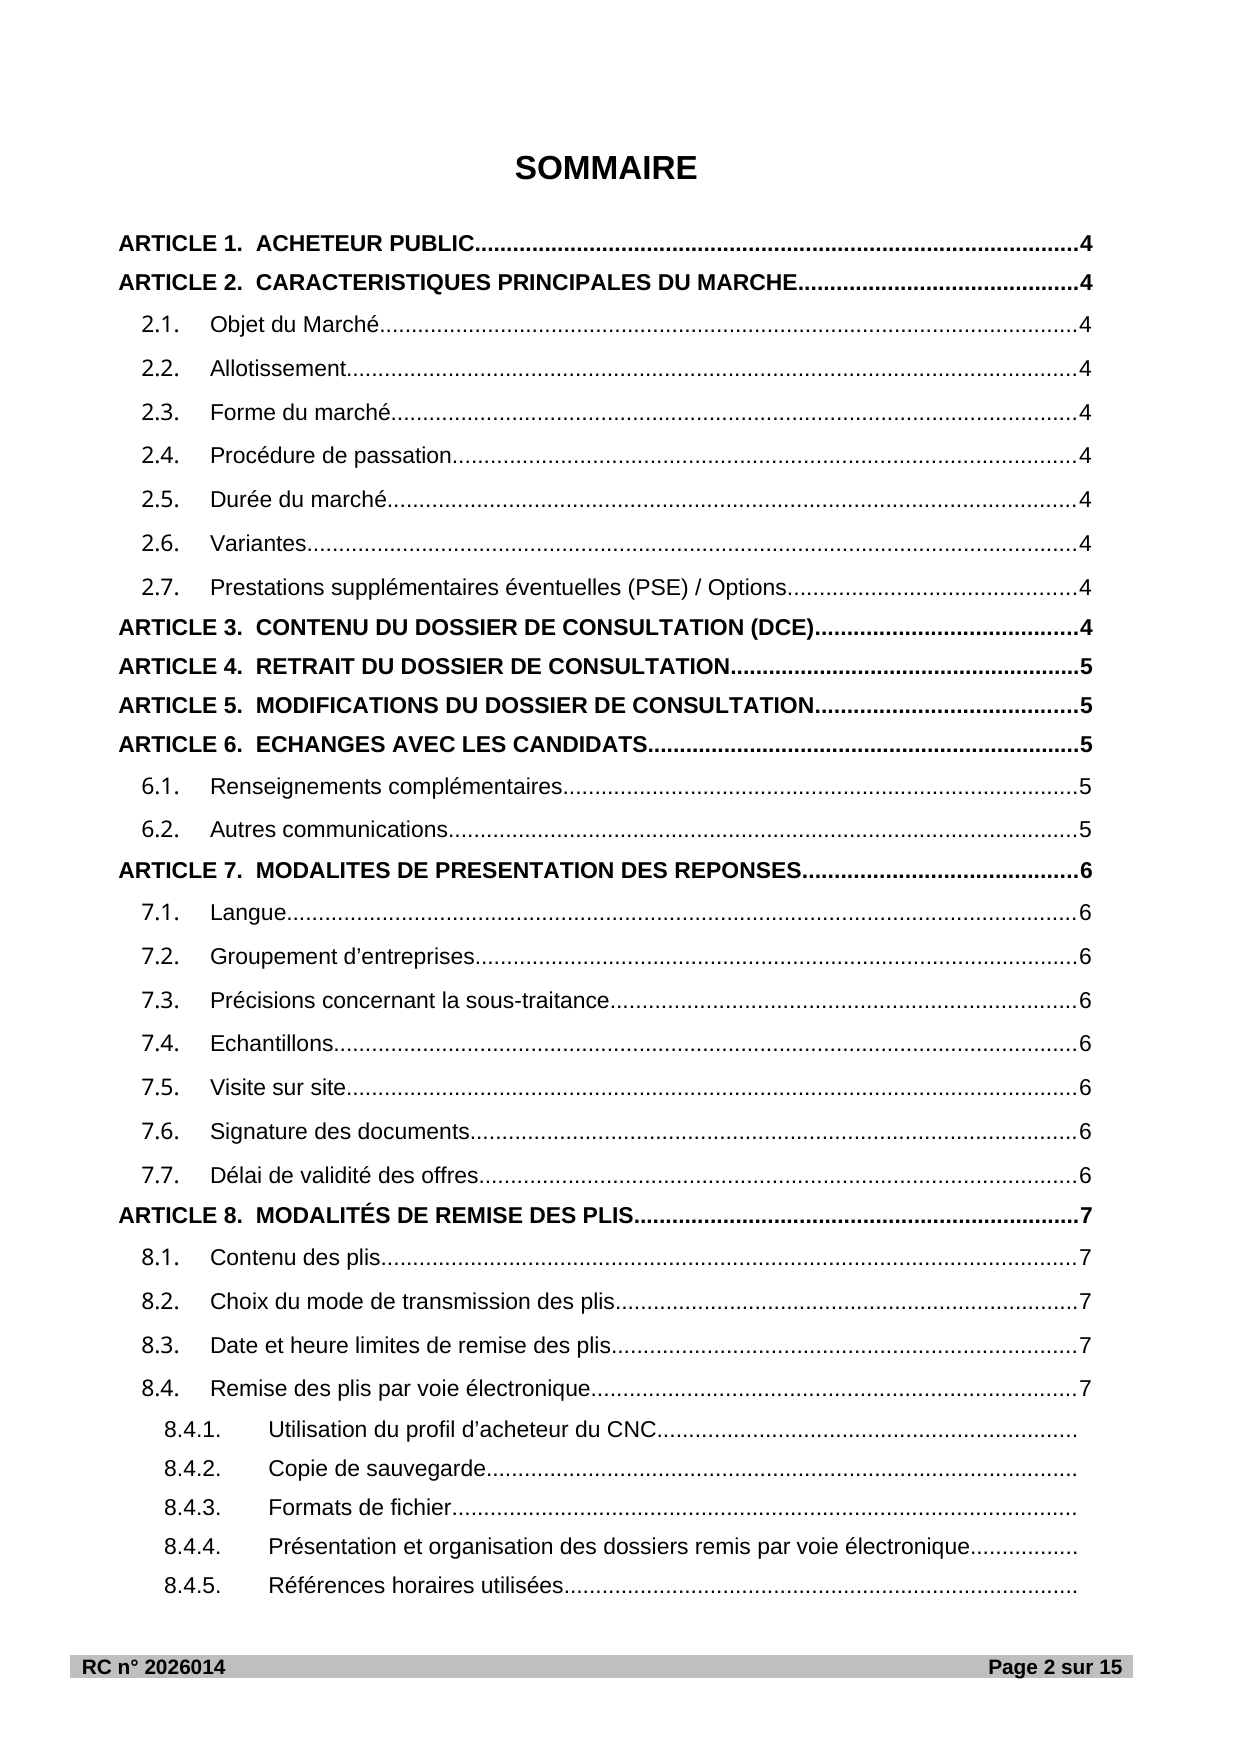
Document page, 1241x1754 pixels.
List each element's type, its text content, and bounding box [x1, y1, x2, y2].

text 8.1. Contenu des plis 7 [141, 1241, 1092, 1272]
text Article 2. CARACTERISTIQUES PRINCIPALES DU MARCHE 4 [118, 269, 1092, 296]
text 8.4.5. Références horaires utilisées 8 [164, 1572, 1039, 1598]
text Article 1. Acheteur public 4 [118, 230, 1092, 257]
text 7.2. Groupement d’entreprises 6 [141, 940, 1092, 971]
text 2.3. Forme du marché 4 [141, 396, 1092, 427]
text 8.4.2. Copie de sauvegarde 7 [164, 1455, 1039, 1481]
text 2.7. Prestations supplémentaires éventuelles (PSE) / Options 4 [141, 571, 1092, 602]
text SOMMAIRE [118, 148, 1094, 186]
text Article 5. Modifications du dossier de consultation 5 [118, 692, 1092, 718]
text 8.4.1. Utilisation du profil d’acheteur du CNC 7 [164, 1416, 1039, 1442]
text 8.4. Remise des plis par voie électronique 7 [141, 1372, 1092, 1404]
text 8.4.4. Présentation et organisation des dossiers remis par voie électronique 8 [164, 1533, 1039, 1559]
text 6.2. Autres communications 5 [141, 813, 1092, 845]
text 8.4.3. Formats de fichier 8 [164, 1494, 1039, 1520]
text 2.4. Procédure de passation 4 [141, 439, 1092, 471]
text Article 7. Modalites de presentation des reponses 6 [118, 857, 1092, 883]
text 7.7. Délai de validité des offres 6 [141, 1158, 1092, 1190]
text 6.1. Renseignements complémentaires 5 [141, 770, 1092, 801]
text 7.6. Signature des documents 6 [141, 1115, 1092, 1146]
text 7.1. Langue 6 [141, 896, 1092, 927]
text 2.1. Objet du Marché 4 [141, 308, 1092, 339]
text 2.6. Variantes 4 [141, 527, 1092, 558]
text Article 3. Contenu du dossier de consultation (DCE) 4 [118, 614, 1092, 641]
text Article 8. Modalités de remise des plis 7 [118, 1202, 1092, 1229]
text Article 6. Echanges avec les candidats 5 [118, 731, 1092, 757]
text 7.3. Précisions concernant la sous-traitance 6 [141, 983, 1092, 1015]
text 7.4. Echantillons 6 [141, 1027, 1092, 1058]
text 7.5. Visite sur site 6 [141, 1071, 1092, 1102]
text 8.3. Date et heure limites de remise des plis 7 [141, 1329, 1092, 1360]
text 2.5. Durée du marché 4 [141, 483, 1092, 514]
text 2.2. Allotissement 4 [141, 352, 1092, 383]
text 8.2. Choix du mode de transmission des plis 7 [141, 1285, 1092, 1316]
text Article 4. Retrait du dossier de consultation 5 [118, 653, 1092, 679]
